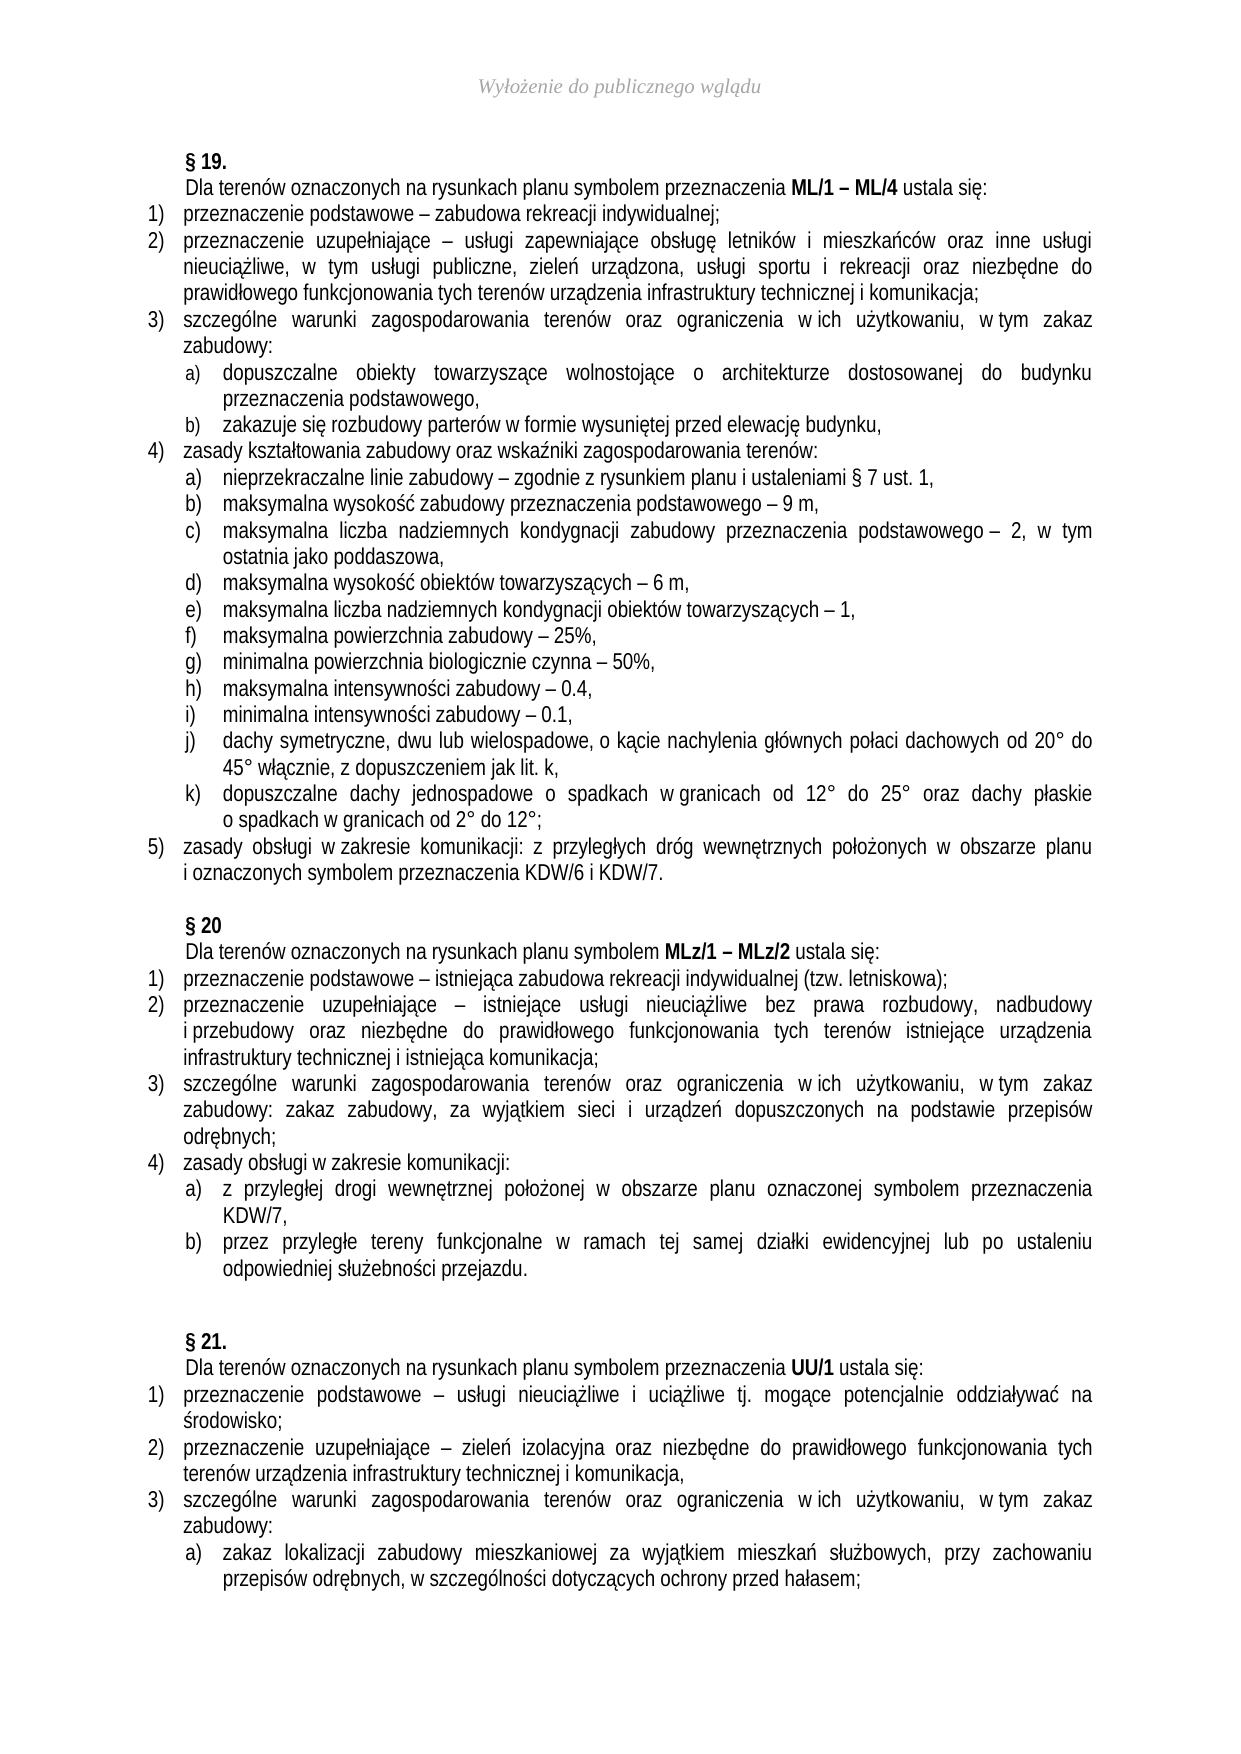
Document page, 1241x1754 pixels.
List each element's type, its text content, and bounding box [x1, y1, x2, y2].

list zasady kształtowania zabudowy oraz wskaźniki zagospodarowania terenów: [148, 437, 1093, 464]
list przeznaczenie podstawowe – zabudowa rekreacji indywidualnej; [148, 200, 1093, 227]
list dachy symetryczne, dwu lub wielospadowe, o kącie nachylenia głównych połaci dachowych od 20° do 45° włącznie, z dopuszczeniem jak lit. k, [185, 727, 1093, 780]
text Dla terenów oznaczonych na rysunkach planu symbolem MLz/1 – MLz/2 ustala się: [148, 938, 1093, 964]
list szczególne warunki zagospodarowania terenów oraz ograniczenia w ich użytkowaniu, w tym zakaz zabudowy: [148, 1486, 1093, 1539]
list przeznaczenie uzupełniające – istniejące usługi nieuciążliwe bez prawa rozbudowy, nadbudowy i przebudowy oraz niezbędne do prawidłowego funkcjonowania tych terenów istniejące urządzenia infrastruktury technicznej i istniejąca komunikacja; [148, 991, 1093, 1070]
list zasady obsługi w zakresie komunikacji: z przyległych dróg wewnętrznych położonych w obszarze planu i oznaczonych symbolem przeznaczenia KDW/6 i KDW/7. [148, 833, 1093, 886]
list minimalna powierzchnia biologicznie czynna – 50%, [185, 648, 1093, 675]
list szczególne warunki zagospodarowania terenów oraz ograniczenia w ich użytkowaniu, w tym zakaz zabudowy: [148, 306, 1093, 358]
list maksymalna wysokość zabudowy przeznaczenia podstawowego – 9 m, [185, 490, 1093, 517]
list przeznaczenie podstawowe – usługi nieuciążliwe i uciążliwe tj. mogące potencjalnie oddziaływać na środowisko; [148, 1381, 1093, 1433]
list szczególne warunki zagospodarowania terenów oraz ograniczenia w ich użytkowaniu, w tym zakaz zabudowy: zakaz zabudowy, za wyjątkiem sieci i urządzeń dopuszczonych na podstawie przepisów odrębnych; [148, 1070, 1093, 1149]
list zakaz lokalizacji zabudowy mieszkaniowej za wyjątkiem mieszkań służbowych, przy zachowaniu przepisów odrębnych, w szczególności dotyczących ochrony przed hałasem; [185, 1539, 1093, 1592]
text Dla terenów oznaczonych na rysunkach planu symbolem przeznaczenia ML/1 – ML/4 ustala się: [148, 174, 1093, 200]
list zasady obsługi w zakresie komunikacji: [148, 1149, 1093, 1175]
list nieprzekraczalne linie zabudowy – zgodnie z rysunkiem planu i ustaleniami § 7 ust. 1, [185, 464, 1093, 490]
list z przyległej drogi wewnętrznej położonej w obszarze planu oznaczonej symbolem przeznaczenia KDW/7, [185, 1175, 1093, 1228]
list minimalna intensywności zabudowy – 0.1, [185, 701, 1093, 727]
list przez przyległe tereny funkcjonalne w ramach tej samej działki ewidencyjnej lub po ustaleniu odpowiedniej służebności przejazdu. [185, 1228, 1093, 1281]
list zakazuje się rozbudowy parterów w formie wysuniętej przed elewację budynku, [185, 411, 1093, 437]
list przeznaczenie podstawowe – istniejąca zabudowa rekreacji indywidualnej (tzw. letniskowa); [148, 964, 1093, 991]
list dopuszczalne obiekty towarzyszące wolnostojące o architekturze dostosowanej do budynku przeznaczenia podstawowego, [185, 358, 1093, 411]
list maksymalna liczba nadziemnych kondygnacji obiektów towarzyszących – 1, [185, 596, 1093, 622]
list przeznaczenie uzupełniające – zieleń izolacyjna oraz niezbędne do prawidłowego funkcjonowania tych terenów urządzenia infrastruktury technicznej i komunikacja, [148, 1433, 1093, 1486]
text § 20 [148, 912, 1093, 938]
text § 21. [148, 1328, 1093, 1354]
list maksymalna wysokość obiektów towarzyszących – 6 m, [185, 569, 1093, 596]
list maksymalna intensywności zabudowy – 0.4, [185, 675, 1093, 701]
text § 19. [148, 148, 1093, 174]
list maksymalna liczba nadziemnych kondygnacji zabudowy przeznaczenia podstawowego – 2, w tym ostatnia jako poddaszowa, [185, 517, 1093, 569]
list przeznaczenie uzupełniające – usługi zapewniające obsługę letników i mieszkańców oraz inne usługi nieuciążliwe, w tym usługi publiczne, zieleń urządzona, usługi sportu i rekreacji oraz niezbędne do prawidłowego funkcjonowania tych terenów urządzenia infrastruktury technicznej i komunikacja; [148, 227, 1093, 306]
text Dla terenów oznaczonych na rysunkach planu symbolem przeznaczenia UU/1 ustala się: [148, 1354, 1093, 1381]
list dopuszczalne dachy jednospadowe o spadkach w granicach od 12° do 25° oraz dachy płaskie o spadkach w granicach od 2° do 12°; [185, 780, 1093, 833]
list maksymalna powierzchnia zabudowy – 25%, [185, 622, 1093, 648]
